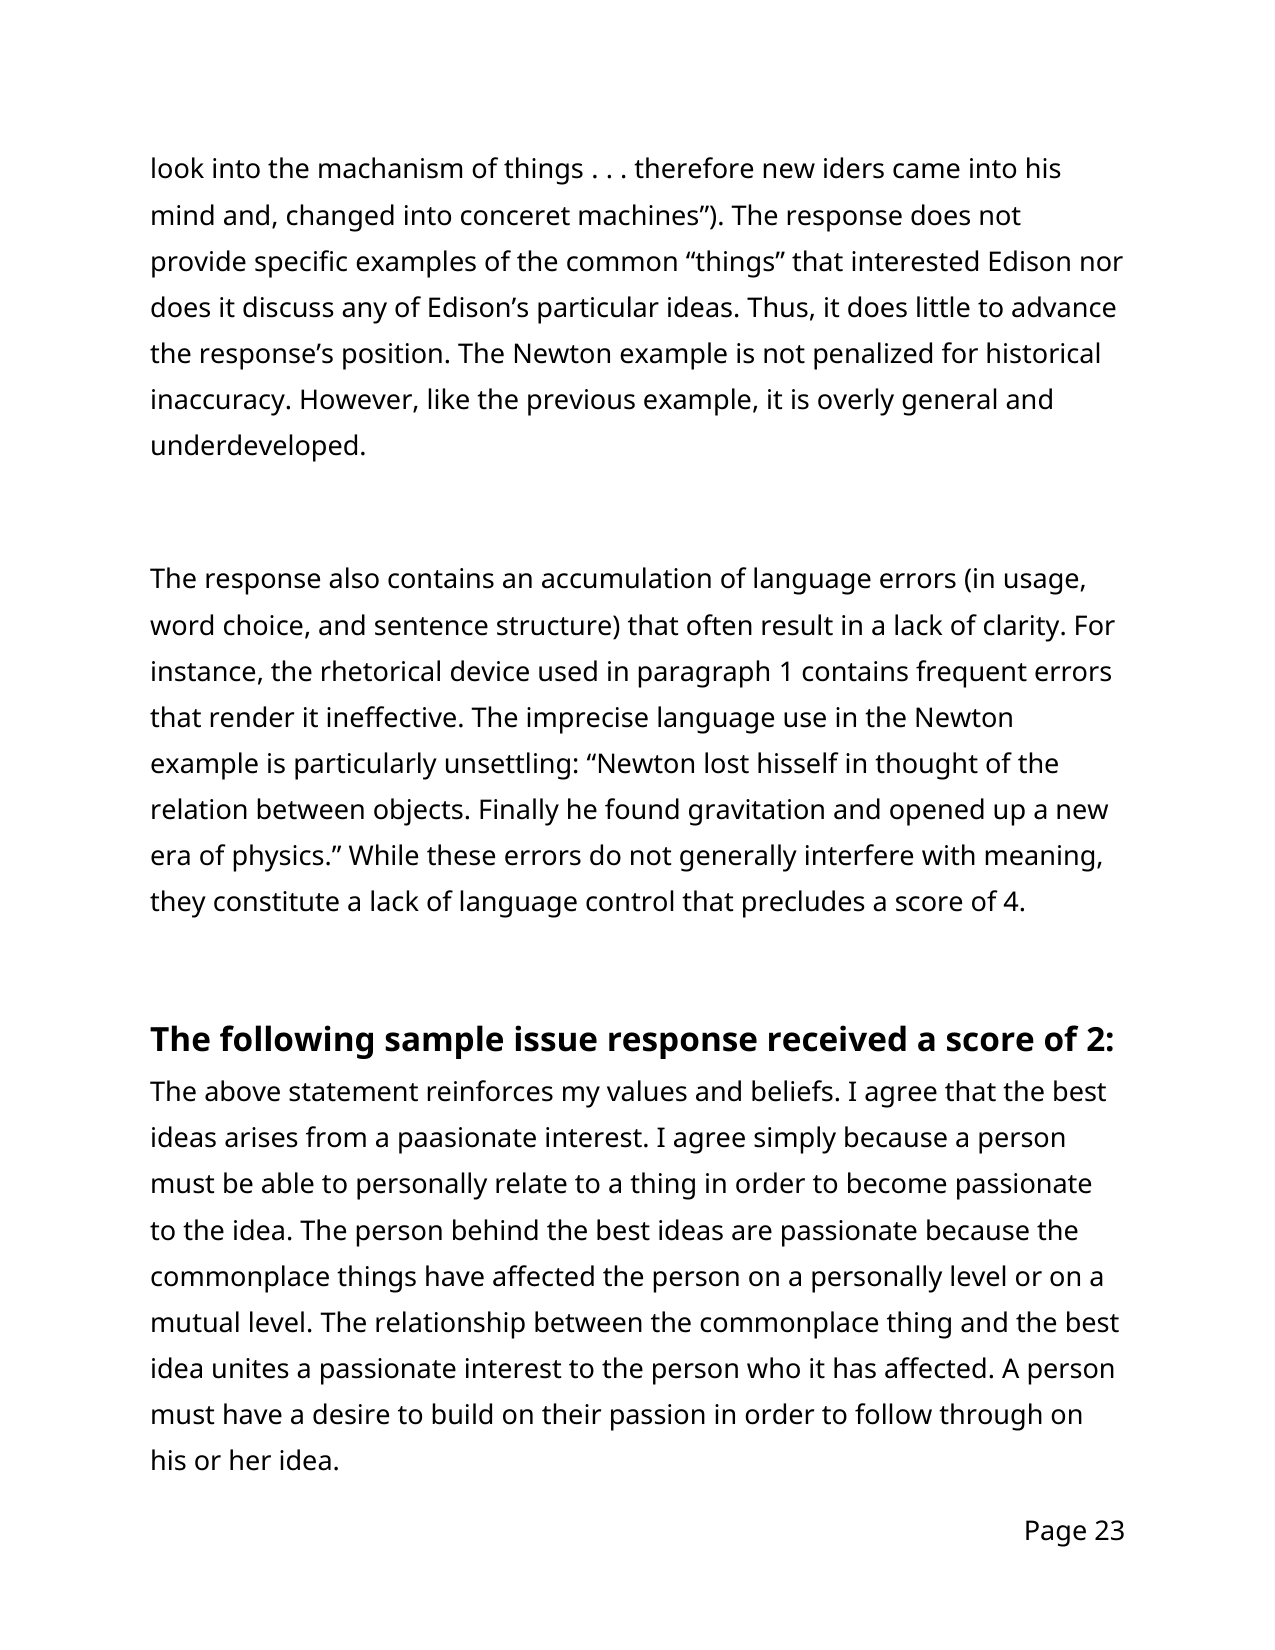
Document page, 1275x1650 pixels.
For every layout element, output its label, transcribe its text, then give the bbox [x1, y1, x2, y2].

text The response also contains an accumulation of language errors (in usage, word choice, and sentence structure) that often result in a lack of clarity. For instance, the rhetorical device used in paragraph 1 contains frequent errors that render it ineffective. The imprecise language use in the Newton example is particularly unsettling: “Newton lost hisself in thought of the relation between objects. Finally he found gravitation and opened up a new era of physics.” While these errors do not generally interfere with meaning, they constitute a lack of language control that precludes a score of 4. [150, 560, 1125, 919]
subtitle The following sample issue response received a score of 2: [150, 1016, 1125, 1061]
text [150, 150, 1125, 463]
text The above statement reinforces my values and beliefs. I agree that the best ideas arises from a paasionate interest. I agree simply because a person must be able to personally relate to a thing in order to become passionate to the idea. The person behind the best ideas are passionate because the commonplace things have affected the person on a personally level or on a mutual level. The relationship between the commonplace thing and the best idea unites a passionate interest to the person who it has affected. A person must have a desire to build on their passion in order to follow through on his or her idea. [150, 1073, 1125, 1478]
